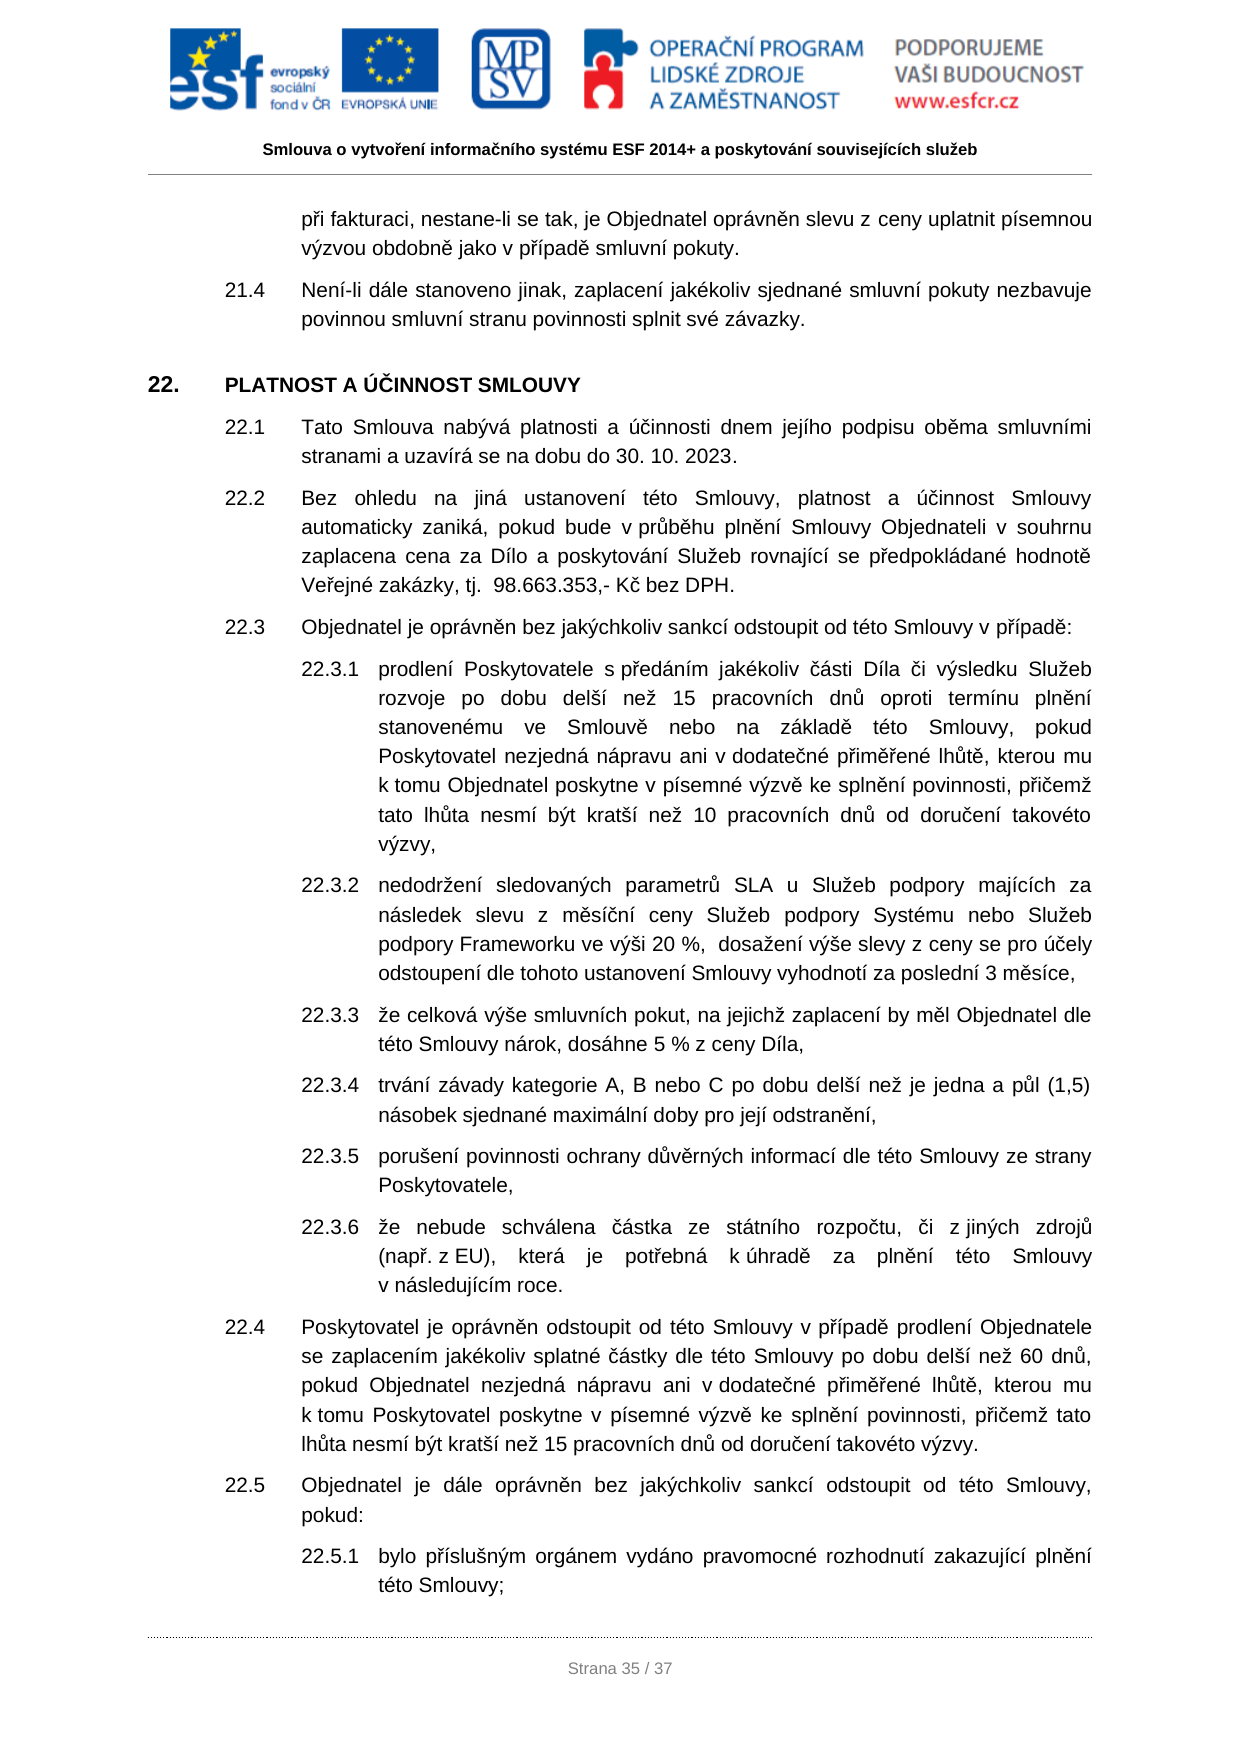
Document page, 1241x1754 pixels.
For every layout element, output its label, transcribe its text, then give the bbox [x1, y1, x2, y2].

list nedodržení sledovaných parametrů SLA u Služeb podpory majících za následek slevu z měsíční ceny Služeb podpory Systému nebo Služeb podpory Frameworku ve výši 20 %, dosažení výše slevy z ceny se pro účely odstoupení dle tohoto ustanovení Smlouvy vyhodnotí za poslední 3 měsíce, [301, 869, 1092, 986]
list Není-li dále stanoveno jinak, zaplacení jakékoliv sjednané smluvní pokuty nezbavuje povinnou smluvní stranu povinnosti splnit své závazky. [224, 274, 1092, 332]
list že celková výše smluvních pokut, na jejichž zaplacení by měl Objednatel dle této Smlouvy nárok, dosáhne 5 % z ceny Díla, [301, 999, 1092, 1057]
list Poskytovatel je oprávněn odstoupit od této Smlouvy v případě prodlení Objednatele se zaplacením jakékoliv splatné částky dle této Smlouvy po dobu delší než 60 dnů, pokud Objednatel nezjedná nápravu ani v dodatečné přiměřené lhůtě, kterou mu k tomu Poskytovatel poskytne v písemné výzvě ke splnění povinnosti, přičemž tato lhůta nesmí být kratší než 15 pracovních dnů od doručení takovéto výzvy. [224, 1311, 1092, 1457]
list porušení povinnosti ochrany důvěrných informací dle této Smlouvy ze strany Poskytovatele, [301, 1140, 1092, 1199]
list Bez ohledu na jiná ustanovení této Smlouvy, platnost a účinnost Smlouvy automaticky zaniká, pokud bude v průběhu plnění Smlouvy Objednateli v souhrnu zaplacena cena za Dílo a poskytování Služeb rovnající se předpokládané hodnotě Veřejné zakázky, tj. 98.663.353,- Kč bez DPH. [224, 482, 1092, 599]
list prodlení Poskytovatele s předáním jakékoliv části Díla či výsledku Služeb rozvoje po dobu delší než 15 pracovních dnů oproti termínu plnění stanovenému ve Smlouvě nebo na základě této Smlouvy, pokud Poskytovatel nezjedná nápravu ani v dodatečné přiměřené lhůtě, kterou mu k tomu Objednatel poskytne v písemné výzvě ke splnění povinnosti, přičemž tato lhůta nesmí být kratší než 10 pracovních dnů od doručení takovéto výzvy, [301, 653, 1092, 857]
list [224, 203, 1092, 261]
list Tato Smlouva nabývá platnosti a účinnosti dnem jejího podpisu oběma smluvními stranami a uzavírá se na dobu do 30. 10. 2023. [224, 411, 1092, 469]
list Objednatel je dále oprávněn bez jakýchkoliv sankcí odstoupit od této Smlouvy, pokud: [224, 1469, 1092, 1528]
list PLATNOST A ÚČINNOST SMLOUVY [148, 369, 1092, 399]
picture [156, 18, 1100, 128]
list trvání závady kategorie A, B nebo C po dobu delší než je jedna a půl (1,5) násobek sjednané maximální doby pro její odstranění, [301, 1069, 1092, 1128]
list Objednatel je oprávněn bez jakýchkoliv sankcí odstoupit od této Smlouvy v případě: [224, 611, 1092, 640]
list že nebude schválena částka ze státního rozpočtu, či z jiných zdrojů (např. z EU), která je potřebná k úhradě za plnění této Smlouvy v následujícím roce. [301, 1211, 1092, 1299]
list bylo příslušným orgánem vydáno pravomocné rozhodnutí zakazující plnění této Smlouvy; [301, 1540, 1092, 1599]
